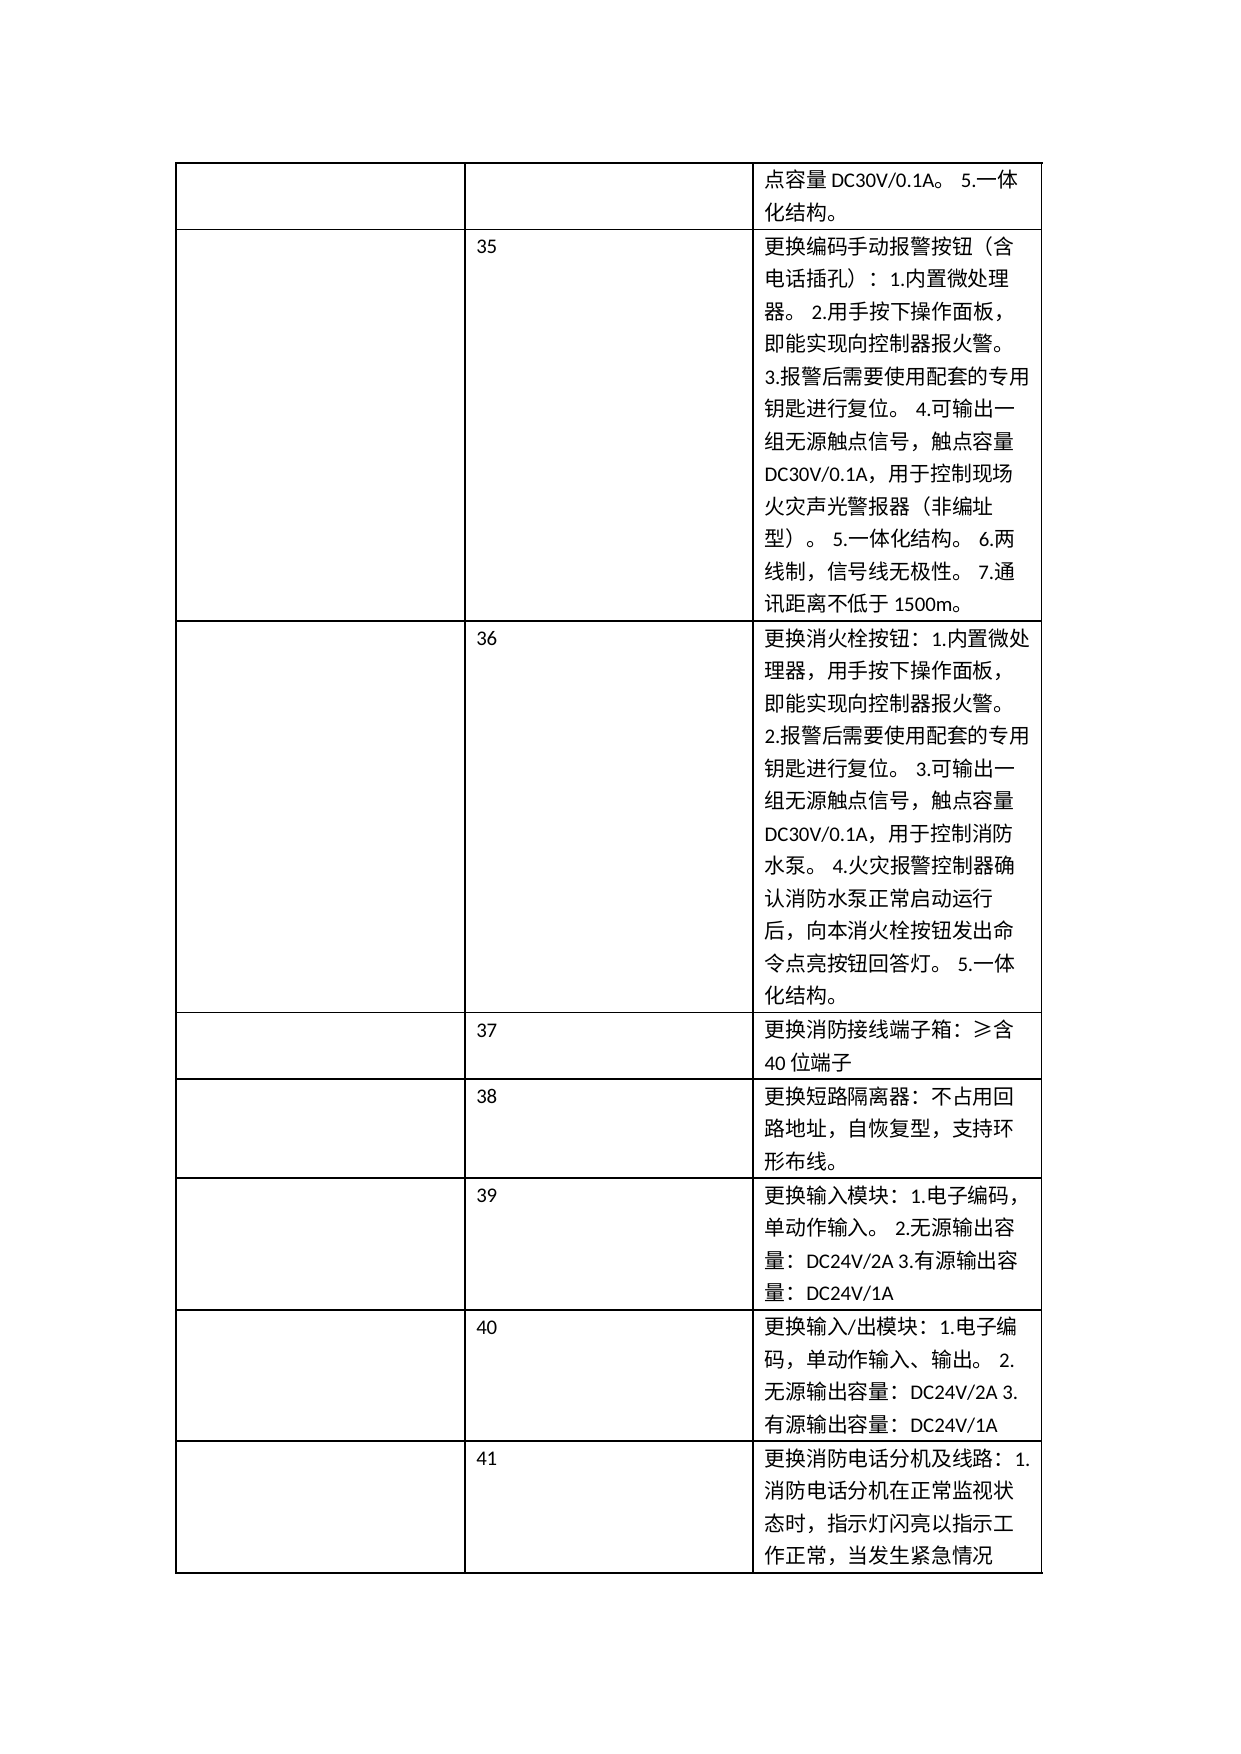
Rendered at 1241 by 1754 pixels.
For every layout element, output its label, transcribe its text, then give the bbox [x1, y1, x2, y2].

table_cell 39 [466, 1179, 752, 1309]
table_cell 更换消防接线端子箱：≥含40位端子 [754, 1013, 1041, 1078]
table_cell 38 [466, 1080, 752, 1177]
table_cell [177, 1179, 464, 1309]
table_cell [177, 1311, 464, 1440]
table_cell 36 [466, 622, 752, 1012]
table_cell 更换编码手动报警按钮（含电话插孔）：1.内置微处理器。 2.用手按下操作面板，即能实现向控制器报火警。 3.报警后需要使用配套的专用钥匙进行复位。 4.可输出一组无源触点信号，触点容量 DC30V/0.1A，用于控制现场火灾声光警报器（非编址型）。 5.一体化结构。 6.两线制，信号线无极性。 7.通讯距离不低于1500m。 [754, 230, 1041, 620]
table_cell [754, 164, 1041, 228]
table_cell 更换短路隔离器：不占用回路地址，自恢复型，支持环形布线。 [754, 1080, 1041, 1177]
table_cell 37 [466, 1013, 752, 1078]
table_cell [177, 164, 464, 228]
table_cell 更换消火栓按钮：1.内置微处理器，用手按下操作面板，即能实现向控制器报火警。 2.报警后需要使用配套的专用钥匙进行复位。 3.可输出一组无源触点信号，触点容量 DC30V/0.1A，用于控制消防水泵。 4.火灾报警控制器确认消防水泵正常启动运行后，向本消火栓按钮发出命令点亮按钮回答灯。 5.一体化结构。 [754, 622, 1041, 1012]
table_cell 更换输入模块：1.电子编码，单动作输入。 2.无源输出容量：DC24V/2A 3.有源输出容量：DC24V/1A [754, 1179, 1041, 1309]
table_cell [754, 1442, 1041, 1572]
table_cell 41 [466, 1442, 752, 1572]
table_cell [177, 1442, 464, 1572]
table_cell [177, 1013, 464, 1078]
table_cell 40 [466, 1311, 752, 1440]
table_cell [177, 1080, 464, 1177]
table_cell 更换输入/出模块：1.电子编码，单动作输入、输出。 2.无源输出容量：DC24V/2A 3.有源输出容量：DC24V/1A [754, 1311, 1041, 1440]
table_cell [177, 622, 464, 1012]
table_cell 34 [466, 164, 752, 228]
table_cell [177, 230, 464, 620]
table_cell 35 [466, 230, 752, 620]
